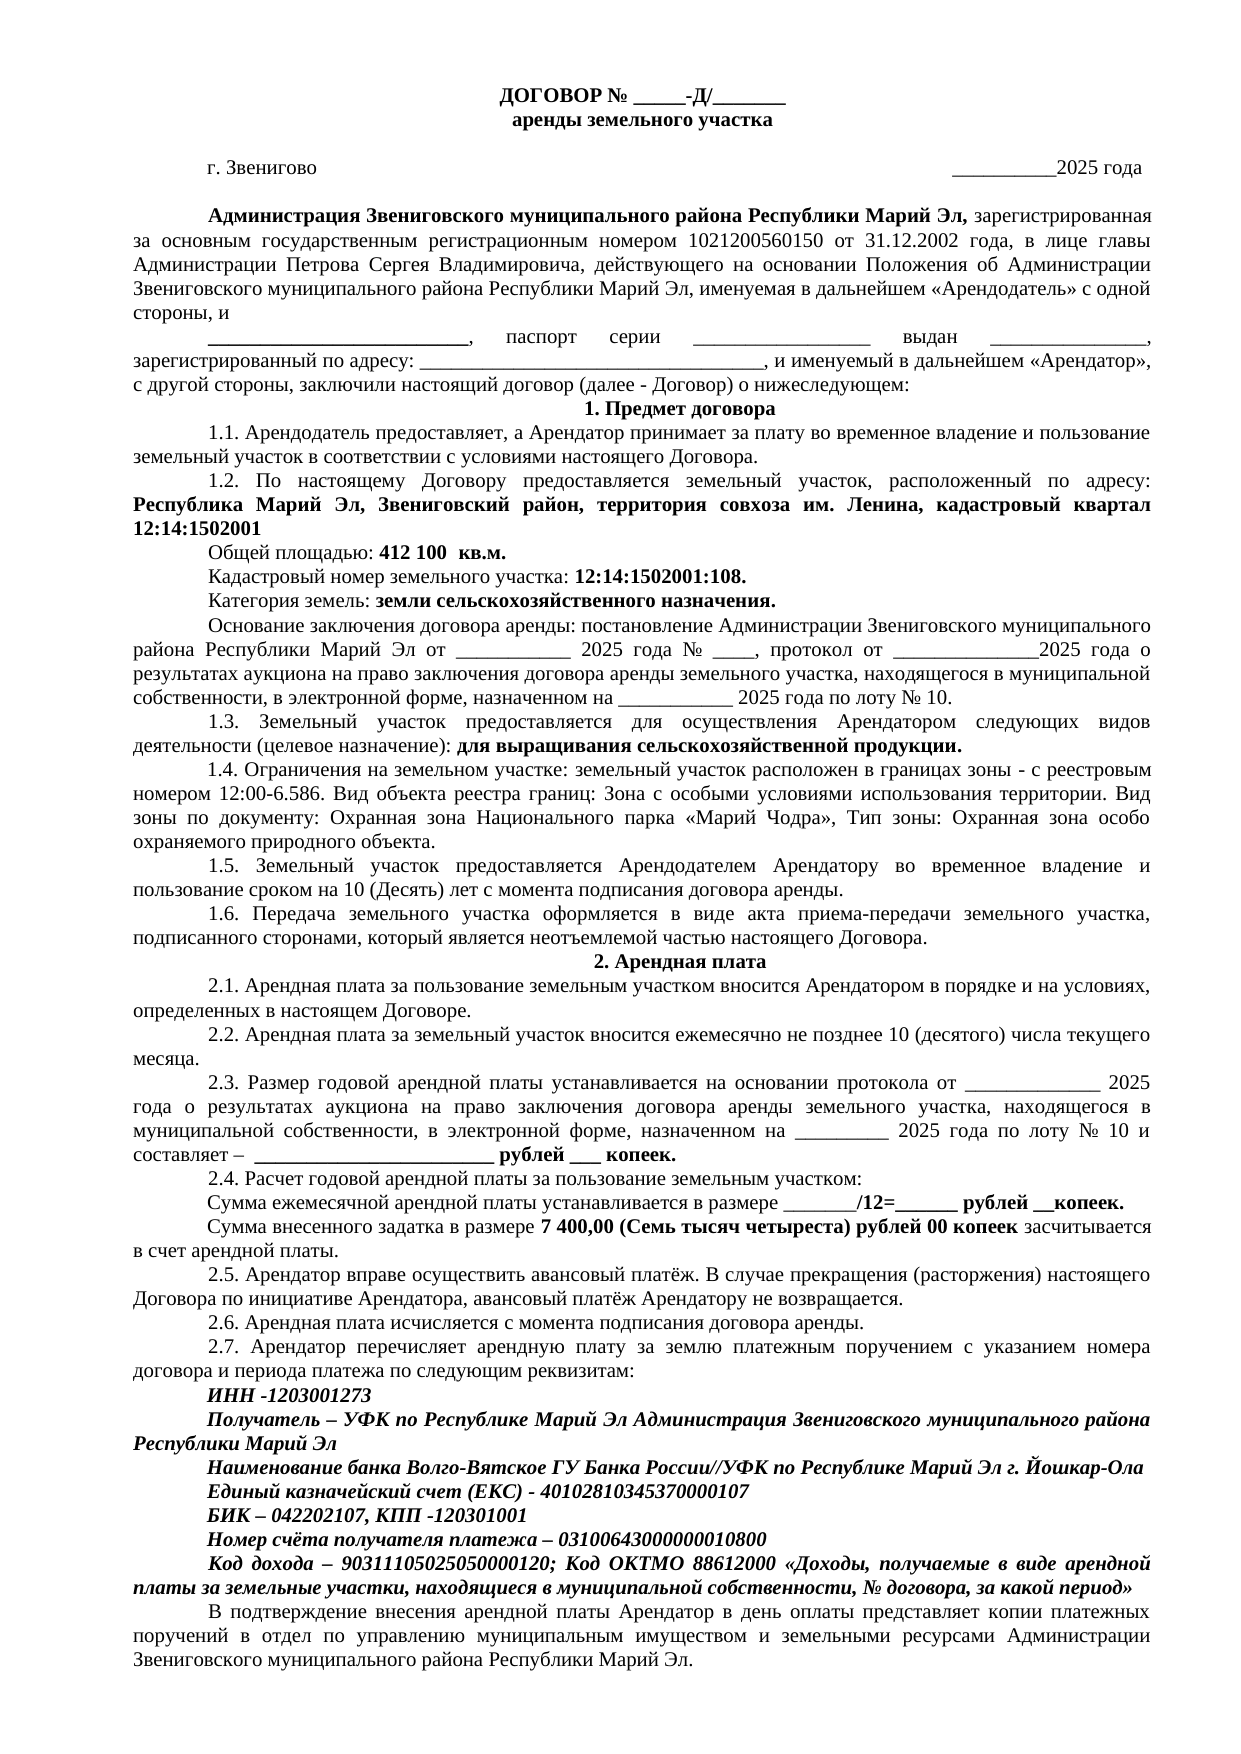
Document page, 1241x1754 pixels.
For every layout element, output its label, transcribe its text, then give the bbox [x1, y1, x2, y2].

text _________________________, паспорт серии _________________ выдан _______________, зарегистрированный по адресу: _________________________________, и именуемый в дальнейшем «Арендатор», с другой стороны, заключили настоящий договор (далее - Договор) о нижеследующем: [133, 324, 1152, 396]
text 2.2. Арендная плата за земельный участок вносится ежемесячно не позднее 10 (десятого) числа текущего месяца. [133, 1022, 1152, 1070]
text 2. Арендная плата [133, 949, 1152, 973]
text Единый казначейский счет (ЕКС) - 40102810345370000107 [133, 1479, 1152, 1503]
text БИК – 042202107, КПП -120301001 [133, 1503, 1152, 1527]
text В подтверждение внесения арендной платы Арендатор в день оплаты представляет копии платежных поручений в отдел по управлению муниципальным имуществом и земельными ресурсами Администрации Звениговского муниципального района Республики Марий Эл. [133, 1599, 1152, 1671]
text Кадастровый номер земельного участка: 12:14:1502001:108. [133, 564, 1152, 588]
text Получатель – УФК по Республике Марий Эл Администрация Звениговского муниципального района Республики Марий Эл [133, 1407, 1152, 1455]
text г. Звенигово __________2025 года [133, 155, 1152, 179]
text 1.3. Земельный участок предоставляется для осуществления Арендатором следующих видов деятельности (целевое назначение): для выращивания сельскохозяйственной продукции. [133, 709, 1152, 757]
text 1.5. Земельный участок предоставляется Арендодателем Арендатору во временное владение и пользование сроком на 10 (Десять) лет с момента подписания договора аренды. [133, 853, 1152, 901]
text Сумма внесенного задатка в размере 7 400,00 (Семь тысяч четыреста) рублей 00 копеек засчитывается в счет арендной платы. [133, 1214, 1152, 1262]
text ДОГОВОР № _____-Д/_______ [133, 83, 1152, 107]
text Категория земель: земли сельскохозяйственного назначения. [133, 588, 1152, 612]
text 1.4. Ограничения на земельном участке: земельный участок расположен в границах зоны - с реестровым номером 12:00-6.586. Вид объекта реестра границ: Зона с особыми условиями использования территории. Вид зоны по документу: Охранная зона Национального парка «Марий Чодра», Тип зоны: Охранная зона особо охраняемого природного объекта. [133, 757, 1152, 853]
text 2.6. Арендная плата исчисляется с момента подписания договора аренды. [133, 1310, 1152, 1334]
text ИНН -1203001273 [133, 1382, 1152, 1407]
text Основание заключения договора аренды: постановление Администрации Звениговского муниципального района Республики Марий Эл от ___________ 2025 года № ____, протокол от ______________2025 года о результатах аукциона на право заключения договора аренды земельного участка, находящегося в муниципальной собственности, в электронной форме, назначенном на ___________ 2025 года по лоту № 10. [133, 612, 1152, 709]
text 2.3. Размер годовой арендной платы устанавливается на основании протокола от _____________ 2025 года о результатах аукциона на право заключения договора аренды земельного участка, находящегося в муниципальной собственности, в электронной форме, назначенном на _________ 2025 года по лоту № 10 и составляет – _______________________ рублей ___ копеек. [133, 1070, 1152, 1166]
text 1. Предмет договора [133, 396, 1152, 420]
text 1.1. Арендодатель предоставляет, а Арендатор принимает за плату во временное владение и пользование земельный участок в соответствии с условиями настоящего Договора. [133, 420, 1152, 468]
text Код дохода – 90311105025050000120; Код ОКТМО 88612000 «Доходы, получаемые в виде арендной платы за земельные участки, находящиеся в муниципальной собственности, № договора, за какой период» [133, 1551, 1152, 1599]
text 1.2. По настоящему Договору предоставляется земельный участок, расположенный по адресу: Республика Марий Эл, Звениговский район, территория совхоза им. Ленина, кадастровый квартал 12:14:1502001 [133, 468, 1152, 540]
text Номер счёта получателя платежа – 03100643000000010800 [133, 1527, 1152, 1551]
text 1.6. Передача земельного участка оформляется в виде акта приема-передачи земельного участка, подписанного сторонами, который является неотъемлемой частью настоящего Договора. [133, 901, 1152, 949]
text 2.1. Арендная плата за пользование земельным участком вносится Арендатором в порядке и на условиях, определенных в настоящем Договоре. [133, 973, 1152, 1022]
text Сумма ежемесячной арендной платы устанавливается в размере _______/12=______ рублей __копеек. [133, 1190, 1152, 1214]
text 2.4. Расчет годовой арендной платы за пользование земельным участком: [133, 1166, 1152, 1190]
text 2.5. Арендатор вправе осуществить авансовый платёж. В случае прекращения (расторжения) настоящего Договора по инициативе Арендатора, авансовый платёж Арендатору не возвращается. [133, 1262, 1152, 1310]
text 2.7. Арендатор перечисляет арендную плату за землю платежным поручением с указанием номера договора и периода платежа по следующим реквизитам: [133, 1334, 1152, 1382]
text Администрация Звениговского муниципального района Республики Марий Эл, зарегистрированная за основным государственным регистрационным номером 1021200560150 от 31.12.2002 года, в лице главы Администрации Петрова Сергея Владимировича, действующего на основании Положения об Администрации Звениговского муниципального района Республики Марий Эл, именуемая в дальнейшем «Арендодатель» с одной стороны, и [133, 203, 1152, 324]
text Общей площадью: 412 100 кв.м. [133, 540, 1152, 564]
text аренды земельного участка [133, 107, 1152, 131]
text Наименование банка Волго-Вятское ГУ Банка России//УФК по Республике Марий Эл г. Йошкар-Ола [133, 1455, 1152, 1479]
